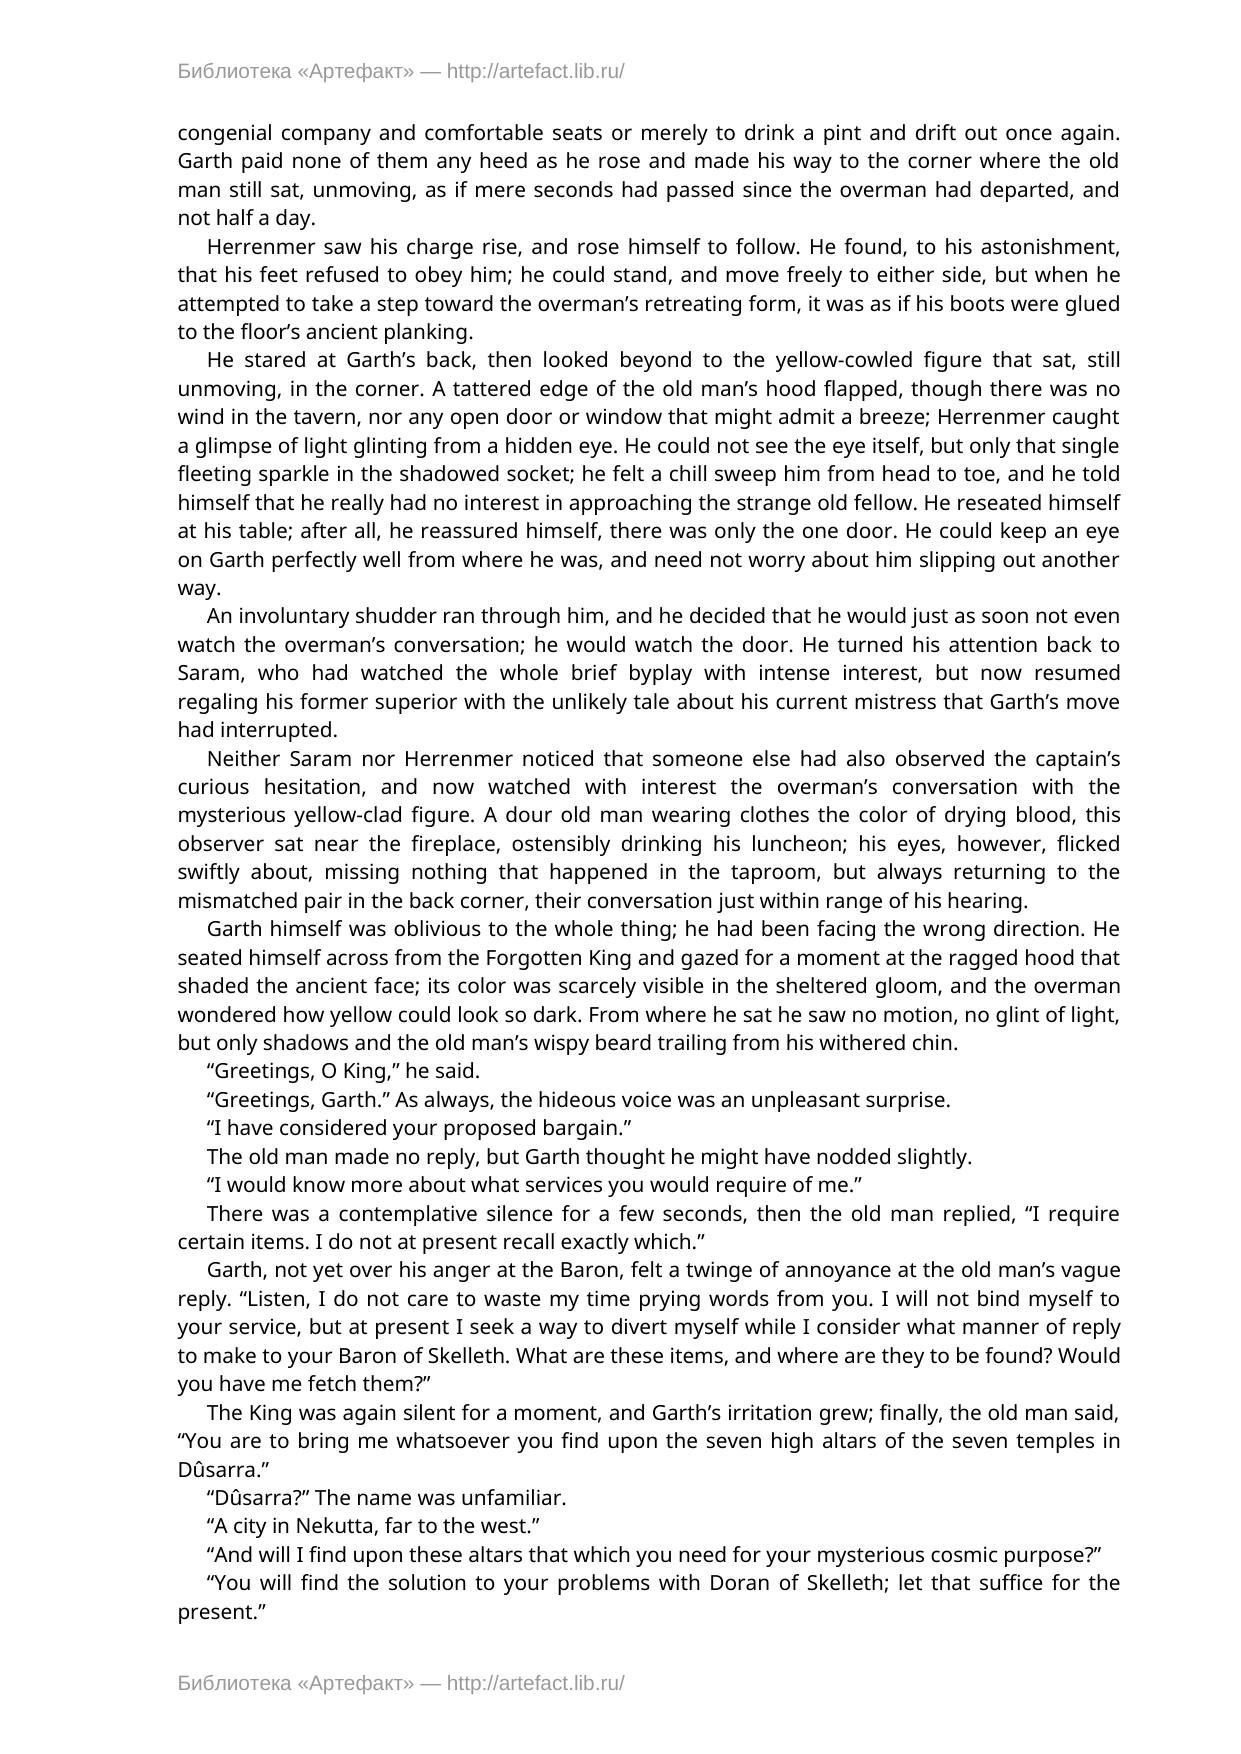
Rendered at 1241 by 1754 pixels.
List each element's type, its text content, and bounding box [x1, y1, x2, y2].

text “A city in Nekutta, far to the west.” [177, 1512, 1122, 1540]
text There was a contemplative silence for a few seconds, then the old man replied, “I require certain items. I do not at present recall exactly which.” [177, 1199, 1122, 1256]
text He stared at Garth’s back, then looked beyond to the yellow-cowled figure that sat, still unmoving, in the corner. A tattered edge of the old man’s hood flapped, though there was no wind in the tavern, nor any open door or window that might admit a breeze; Herrenmer caught a glimpse of light glinting from a hidden eye. He could not see the eye itself, but only that single fleeting sparkle in the shadowed socket; he felt a chill sweep him from head to toe, and he told himself that he really had no interest in approaching the strange old fellow. He reseated himself at his table; after all, he reassured himself, there was only the one door. He could keep an eye on Garth perfectly well from where he was, and need not worry about him slipping out another way. [177, 346, 1122, 602]
text “And will I find upon these altars that which you need for your mysterious cosmic purpose?” [177, 1540, 1122, 1568]
text Herrenmer saw his charge rise, and rose himself to follow. He found, to his astonishment, that his feet refused to obey him; he could stand, and move freely to either side, but when he attempted to take a step toward the overman’s retreating form, it was as if his boots were glued to the floor’s ancient planking. [177, 232, 1122, 346]
text “Dûsarra?” The name was unfamiliar. [177, 1483, 1122, 1512]
text Neither Saram nor Herrenmer noticed that someone else had also observed the captain’s curious hesitation, and now watched with interest the overman’s conversation with the mysterious yellow-clad figure. A dour old man wearing clothes the color of drying blood, this observer sat near the fireplace, ostensibly drinking his luncheon; his eyes, however, flicked swiftly about, missing nothing that happened in the taproom, but always returning to the mismatched pair in the back corner, their conversation just within range of his hearing. [177, 744, 1122, 914]
text The King was again silent for a moment, and Garth’s irritation grew; finally, the old man said, “You are to bring me whatsoever you find upon the seven high altars of the seven temples in Dûsarra.” [177, 1398, 1122, 1483]
text “Greetings, Garth.” As always, the hideous voice was an unpleasant surprise. [177, 1085, 1122, 1113]
text The old man made no reply, but Garth thought he might have nodded slightly. [177, 1142, 1122, 1170]
text Garth himself was oblivious to the whole thing; he had been facing the wrong direction. He seated himself across from the Forgotten King and gazed for a moment at the ragged hood that shaded the ancient face; its color was scarcely visible in the sheltered gloom, and the overman wondered how yellow could look so dark. From where he sat he saw no motion, no glint of light, but only shadows and the old man’s wispy beard trailing from his withered chin. [177, 914, 1122, 1057]
text “Greetings, O King,” he said. [177, 1057, 1122, 1085]
text Garth, not yet over his anger at the Baron, felt a twinge of annoyance at the old man’s vague reply. “Listen, I do not care to waste my time prying words from you. I will not bind myself to your service, but at present I seek a way to divert myself while I consider what manner of reply to make to your Baron of Skelleth. What are these items, and where are they to be found? Would you have me fetch them?” [177, 1256, 1122, 1398]
text An involuntary shudder ran through him, and he decided that he would just as soon not even watch the overman’s conversation; he would watch the door. He turned his attention back to Saram, who had watched the whole brief byplay with intense interest, but now resumed regaling his former superior with the unlikely tale about his current mistress that Garth’s move had interrupted. [177, 602, 1122, 744]
text “You will find the solution to your problems with Doran of Skelleth; let that suffice for the present.” [177, 1568, 1122, 1625]
text “I have considered your proposed bargain.” [177, 1113, 1122, 1142]
text “I would know more about what services you would require of me.” [177, 1170, 1122, 1199]
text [177, 118, 1122, 232]
